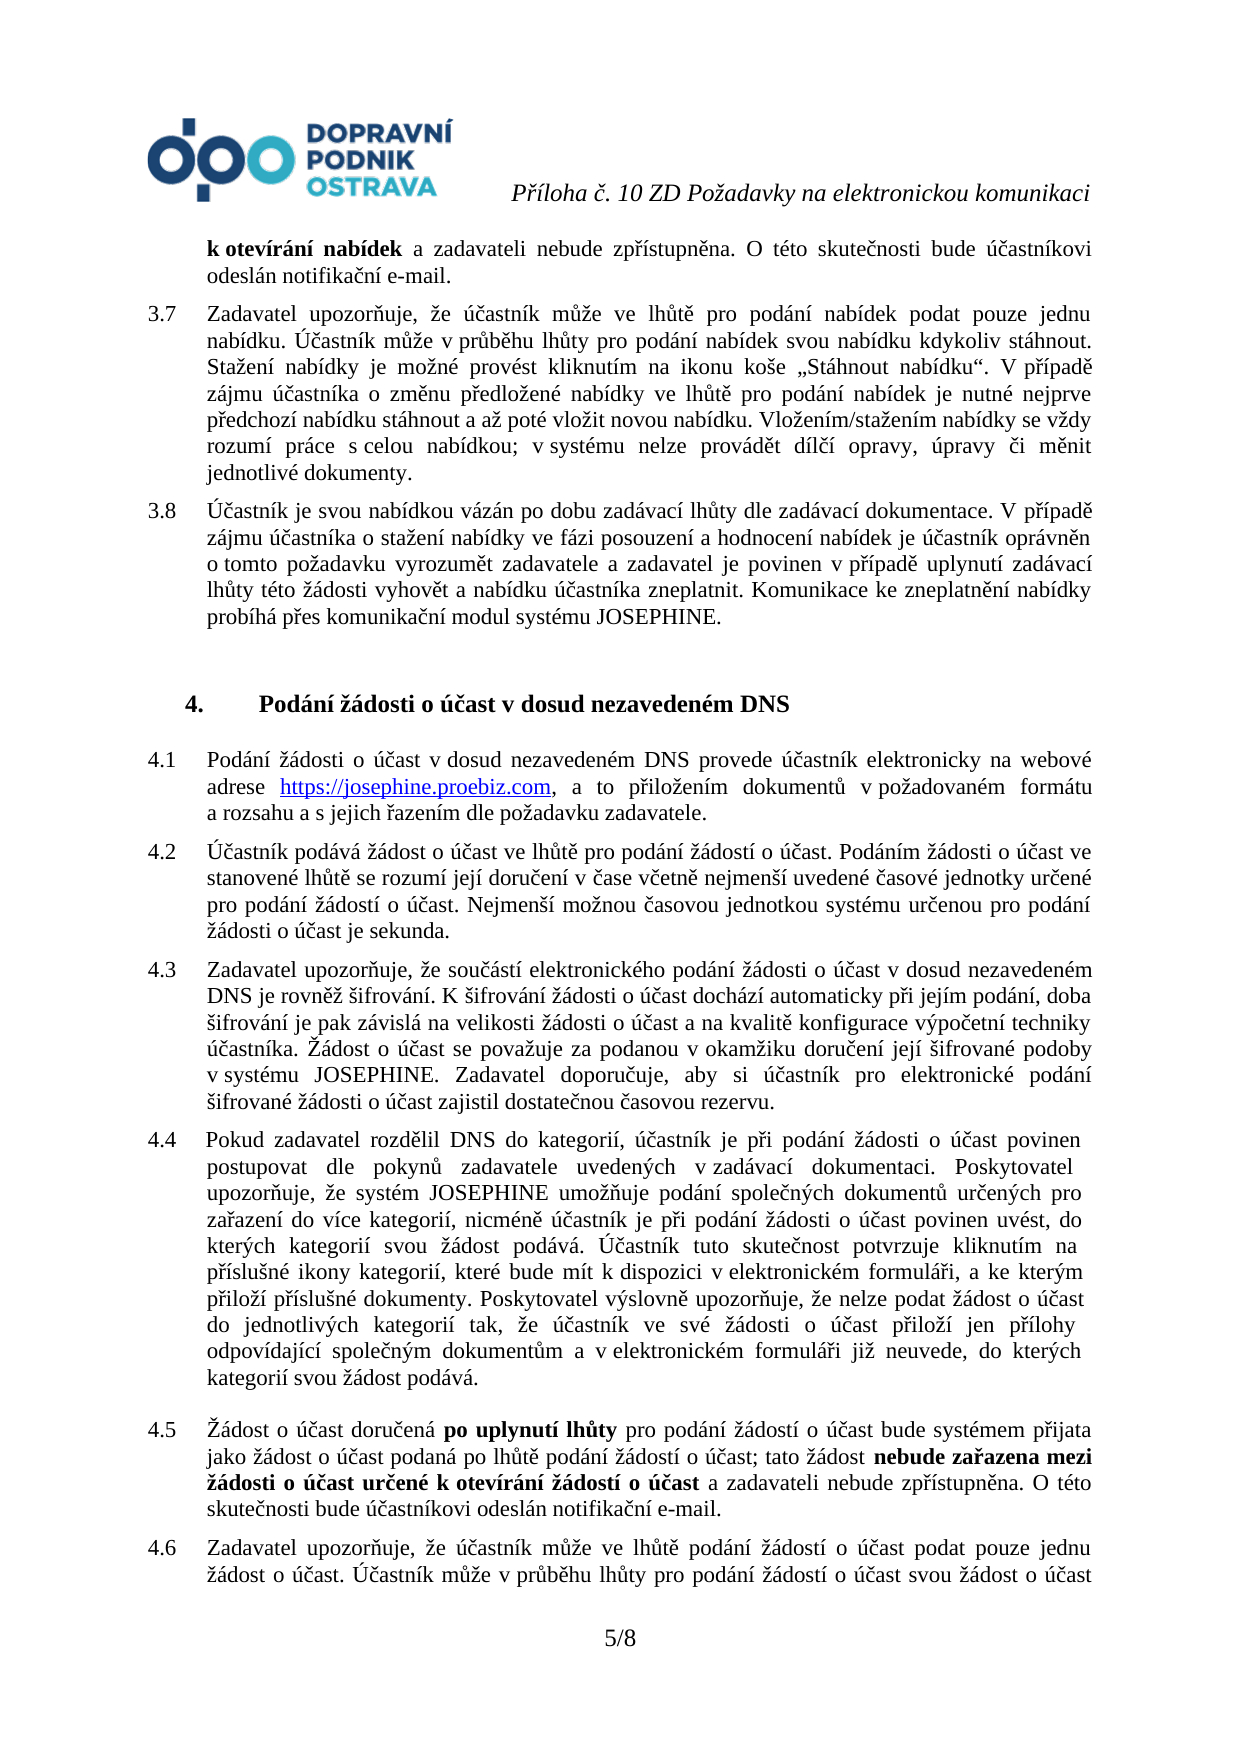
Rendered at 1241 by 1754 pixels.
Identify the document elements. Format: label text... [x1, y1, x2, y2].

picture [147, 118, 454, 202]
text 4.1 Podání žádosti o účast v dosud nezavedeném DNS provede účastník elektronicky na webové adrese https://josephine.proebiz.com, a to přiložením dokumentů v požadovaném formátu a rozsahu a s jejich řazením dle požadavku zadavatele. [148, 746, 1093, 826]
text 4.4 Pokud zadavatel rozdělil DNS do kategorií, účastník je při podání žádosti o účast povinen postupovat dle pokynů zadavatele uvedených v zadávací dokumentaci. Poskytovatel upozorňuje, že systém JOSEPHINE umožňuje podání společných dokumentů určených pro zařazení do více kategorií, nicméně účastník je při podání žádosti o účast povinen uvést, do kterých kategorií svou žádost podává. Účastník tuto skutečnost potvrzuje kliknutím na příslušné ikony kategorií, které bude mít k dispozici v elektronickém formuláři, a ke kterým přiloží příslušné dokumenty. Poskytovatel výslovně upozorňuje, že nelze podat žádost o účast do jednotlivých kategorií tak, že účastník ve své žádosti o účast přiloží jen přílohy odpovídající společným dokumentům a v elektronickém formuláři již neuvede, do kterých kategorií svou žádost podává. [148, 1127, 1093, 1390]
text 4.3 Zadavatel upozorňuje, že součástí elektronického podání žádosti o účast v dosud nezavedeném DNS je rovněž šifrování. K šifrování žádosti o účast dochází automaticky při jejím podání, doba šifrování je pak závislá na velikosti žádosti o účast a na kvalitě konfigurace výpočetní techniky účastníka. Žádost o účast se považuje za podanou v okamžiku doručení její šifrované podoby v systému JOSEPHINE. Zadavatel doporučuje, aby si účastník pro elektronické podání šifrované žádosti o účast zajistil dostatečnou časovou rezervu. [148, 956, 1093, 1114]
text 3.7 Zadavatel upozorňuje, že účastník může ve lhůtě pro podání nabídek podat pouze jednu nabídku. Účastník může v průběhu lhůty pro podání nabídek svou nabídku kdykoliv stáhnout. Stažení nabídky je možné provést kliknutím na ikonu koše „Stáhnout nabídku“. V případě zájmu účastníka o změnu předložené nabídky ve lhůtě pro podání nabídek je nutné nejprve předchozí nabídku stáhnout a až poté vložit novou nabídku. Vložením/stažením nabídky se vždy rozumí práce s celou nabídkou; v systému nelze provádět dílčí opravy, úpravy či měnit jednotlivé dokumenty. [148, 301, 1093, 485]
text 3.8 Účastník je svou nabídkou vázán po dobu zadávací lhůty dle zadávací dokumentace. V případě zájmu účastníka o stažení nabídky ve fázi posouzení a hodnocení nabídek je účastník oprávněn o tomto požadavku vyrozumět zadavatele a zadavatel je povinen v případě uplynutí zadávací lhůty této žádosti vyhovět a nabídku účastníka zneplatnit. Komunikace ke zneplatnění nabídky probíhá přes komunikační modul systému JOSEPHINE. [148, 497, 1093, 629]
text 4.2 Účastník podává žádost o účast ve lhůtě pro podání žádostí o účast. Podáním žádosti o účast ve stanovené lhůtě se rozumí její doručení v čase včetně nejmenší uvedené časové jednotky určené pro podání žádostí o účast. Nejmenší možnou časovou jednotkou systému určenou pro podání žádosti o účast je sekunda. [148, 838, 1093, 943]
subtitle Podání žádosti o účast v dosud nezavedeném DNS [185, 689, 1093, 718]
text 4.5 Žádost o účast doručená po uplynutí lhůty pro podání žádostí o účast bude systémem přijata jako žádost o účast podaná po lhůtě podání žádostí o účast; tato žádost nebude zařazena mezi žádosti o účast určené k otevírání žádostí o účast a zadavateli nebude zpřístupněna. O této skutečnosti bude účastníkovi odeslán notifikační e-mail. [148, 1416, 1093, 1522]
